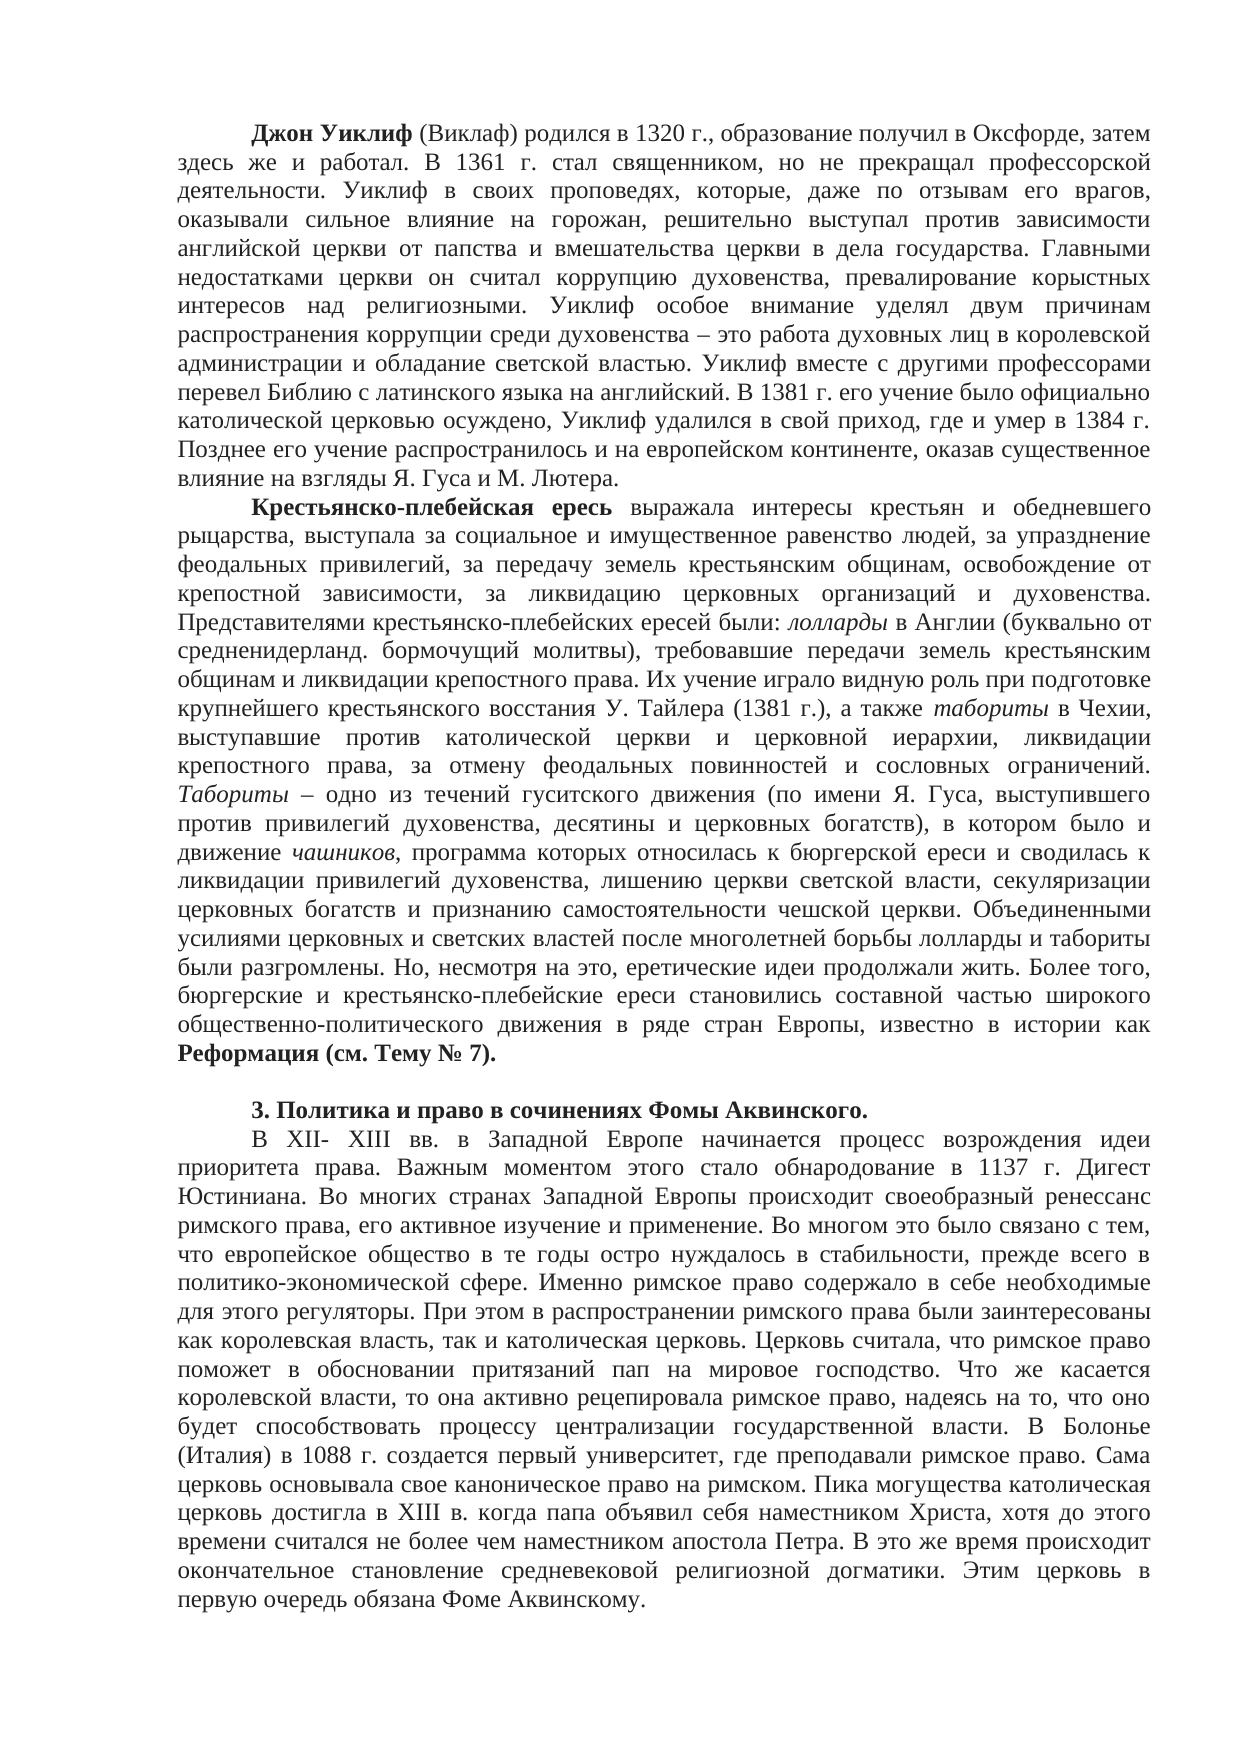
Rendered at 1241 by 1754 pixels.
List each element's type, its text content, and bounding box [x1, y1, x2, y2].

text В XII- XIII вв. в Западной Европе начинается процесс возрождения идеи приоритета права. Важным моментом этого стало обнародование в 1137 г. Дигест Юстиниана. Во многих странах Западной Европы происходит своеобразный ренессанс римского права, его активное изучение и применение. Во многом это было связано с тем, что европейское общество в те годы остро нуждалось в стабильности, прежде всего в политико-экономической сфере. Именно римское право содержало в себе необходимые для этого регуляторы. При этом в распространении римского права были заинтересованы как королевская власть, так и католическая церковь. Церковь считала, что римское право поможет в обосновании притязаний пап на мировое господство. Что же касается королевской власти, то она активно рецепировала римское право, надеясь на то, что оно будет способствовать процессу централизации государственной власти. В Болонье (Италия) в 1088 г. создается первый университет, где преподавали римское право. Сама церковь основывала свое каноническое право на римском. Пика могущества католическая церковь достигла в XIII в. когда папа объявил себя наместником Христа, хотя до этого времени считался не более чем наместником апостола Петра. В это же время происходит окончательное становление средневековой религиозной догматики. Этим церковь в первую очередь обязана Фоме Аквинскому. [177, 1124, 1152, 1612]
text Джон Уиклиф (Виклаф) родился в 1320 г., образование получил в Оксфорде, затем здесь же и работал. В 1361 г. стал священником, но не прекращал профессорской деятельности. Уиклиф в своих проповедях, которые, даже по отзывам его врагов, оказывали сильное влияние на горожан, решительно выступал против зависимости английской церкви от папства и вмешательства церкви в дела государства. Главными недостатками церкви он считал коррупцию духовенства, превалирование корыстных интересов над религиозными. Уиклиф особое внимание уделял двум причинам распространения коррупции среди духовенства – это работа духовных лиц в королевской администрации и обладание светской властью. Уиклиф вместе с другими профессорами перевел Библию с латинского языка на английский. В 1381 г. его учение было официально католической церковью осуждено, Уиклиф удалился в свой приход, где и умер в 1384 г. Позднее его учение распространилось и на европейском континенте, оказав существенное влияние на взгляды Я. Гуса и М. Лютера. [177, 118, 1152, 492]
text 3. Политика и право в сочинениях Фомы Аквинского. [177, 1095, 1152, 1124]
text Крестьянско-плебейская ересь выражала интересы крестьян и обедневшего рыцарства, выступала за социальное и имущественное равенство людей, за упразднение феодальных привилегий, за передачу земель крестьянским общинам, освобождение от крепостной зависимости, за ликвидацию церковных организаций и духовенства. Представителями крестьянско-плебейских ересей были: лолларды в Англии (буквально от средненидерланд. бормочущий молитвы), требовавшие передачи земель крестьянским общинам и ликвидации крепостного права. Их учение играло видную роль при подготовке крупнейшего крестьянского восстания У. Тайлера (1381 г.), а также табориты в Чехии, выступавшие против католической церкви и церковной иерархии, ликвидации крепостного права, за отмену феодальных повинностей и сословных ограничений. Табориты – одно из течений гуситского движения (по имени Я. Гуса, выступившего против привилегий духовенства, десятины и церковных богатств), в котором было и движение чашников, программа которых относилась к бюргерской ереси и сводилась к ликвидации привилегий духовенства, лишению церкви светской власти, секуляризации церковных богатств и признанию самостоятельности чешской церкви. Объединенными усилиями церковных и светских властей после многолетней борьбы лолларды и табориты были разгромлены. Но, несмотря на это, еретические идеи продолжали жить. Более того, бюргерские и крестьянско-плебейские ереси становились составной частью широкого общественно-политического движения в ряде стран Европы, известно в истории как Реформация (см. Тему № 7). [177, 492, 1152, 1067]
